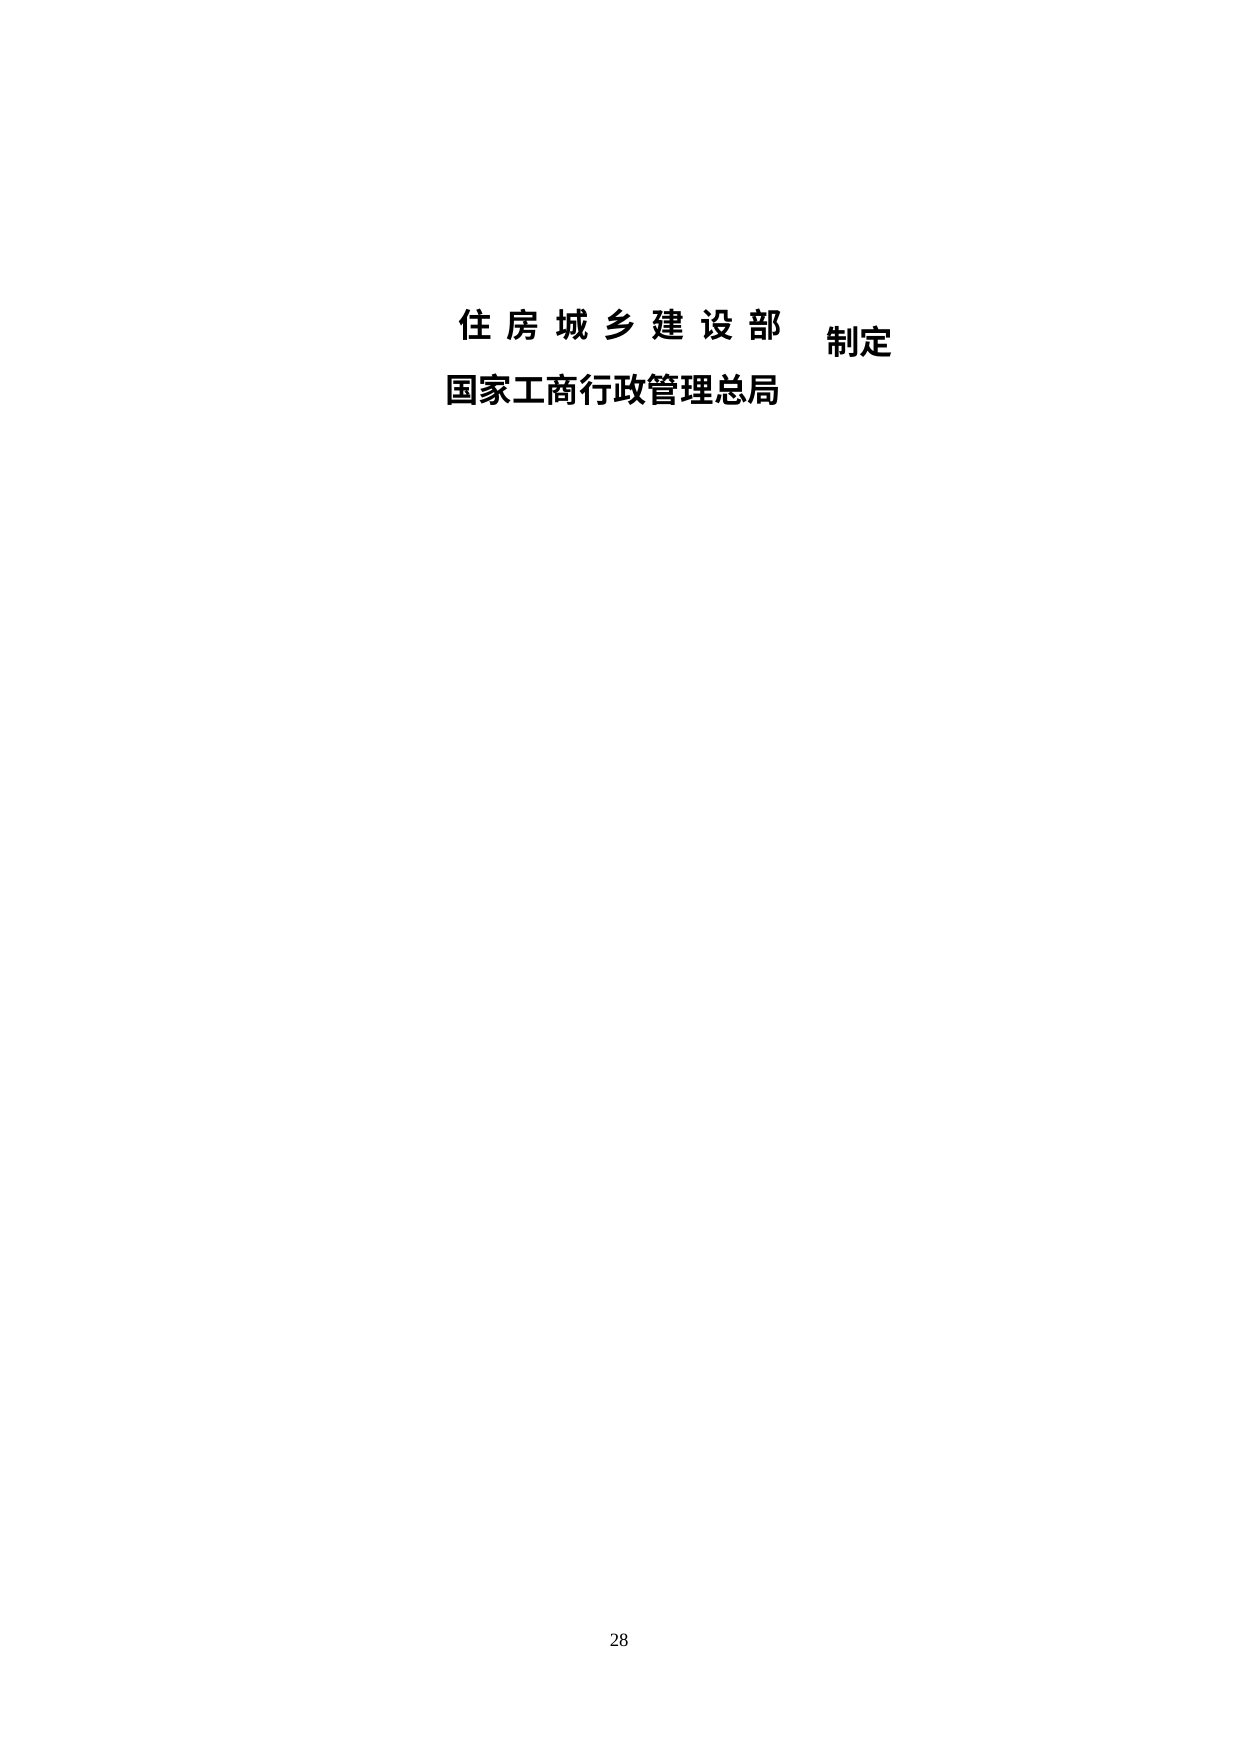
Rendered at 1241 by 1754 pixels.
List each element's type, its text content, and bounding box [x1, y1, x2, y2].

text 住房城乡建设部 [159, 292, 781, 357]
text 国家工商行政管理总局 [159, 357, 781, 422]
